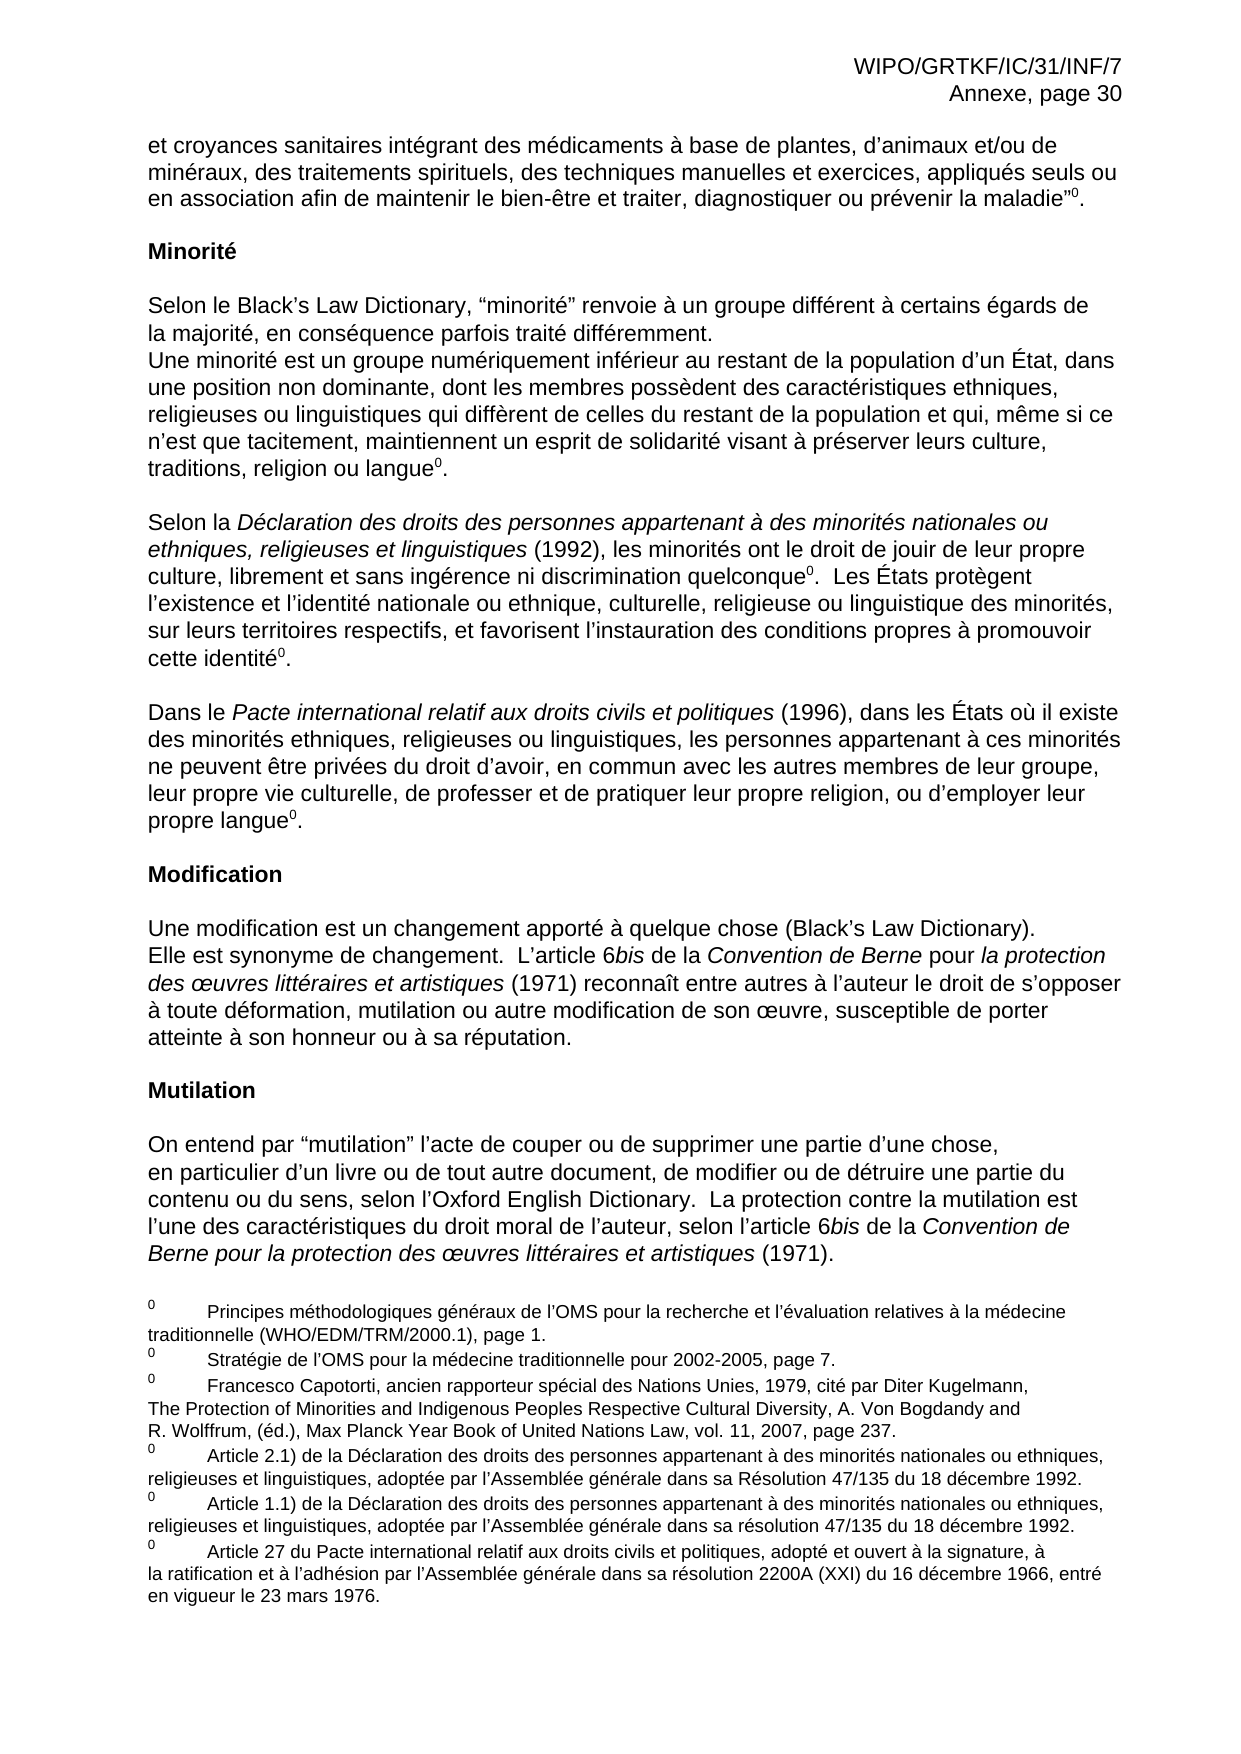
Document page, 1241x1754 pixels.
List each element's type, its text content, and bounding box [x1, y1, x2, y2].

text Une modification est un changement apporté à quelque chose (Black’s Law Dictionary). Elle est synonyme de changement. L’article 6bis de la Convention de Berne pour la protection des œuvres littéraires et artistiques (1971) reconnaît entre autres à l’auteur le droit de s’opposer à toute déformation, mutilation ou autre modification de son œuvre, susceptible de porter atteinte à son honneur ou à sa réputation. [148, 915, 1122, 1050]
subtitle Mutilation [148, 1076, 1122, 1103]
text Selon le Black’s Law Dictionary, “minorité” renvoie à un groupe différent à certains égards de la majorité, en conséquence parfois traité différemment. [148, 292, 1122, 346]
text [148, 132, 1122, 211]
text Selon la Déclaration des droits des personnes appartenant à des minorités nationales ou ethniques, religieuses et linguistiques (1992), les minorités ont le droit de jouir de leur propre culture, librement et sans ingérence ni discrimination quelconque. Les États protègent l’existence et l’identité nationale ou ethnique, culturelle, religieuse ou linguistique des minorités, sur leurs territoires respectifs, et favorisent l’instauration des conditions propres à promouvoir cette identité. [148, 508, 1122, 671]
text Dans le Pacte international relatif aux droits civils et politiques (1996), dans les États où il existe des minorités ethniques, religieuses ou linguistiques, les personnes appartenant à ces minorités ne peuvent être privées du droit d’avoir, en commun avec les autres membres de leur groupe, leur propre vie culturelle, de professer et de pratiquer leur propre religion, ou d’employer leur propre langue. [148, 698, 1122, 833]
text Une minorité est un groupe numériquement inférieur au restant de la population d’un État, dans une position non dominante, dont les membres possèdent des caractéristiques ethniques, religieuses ou linguistiques qui diffèrent de celles du restant de la population et qui, même si ce n’est que tacitement, maintiennent un esprit de solidarité visant à préserver leurs culture, traditions, religion ou langue. [148, 346, 1122, 481]
subtitle Modification [148, 861, 1122, 888]
text On entend par “mutilation” l’acte de couper ou de supprimer une partie d’une chose, en particulier d’un livre ou de tout autre document, de modifier ou de détruire une partie du contenu ou du sens, selon l’Oxford English Dictionary. La protection contre la mutilation est l’une des caractéristiques du droit moral de l’auteur, selon l’article 6bis de la Convention de Berne pour la protection des œuvres littéraires et artistiques (1971). [148, 1131, 1122, 1266]
subtitle Minorité [148, 238, 1122, 265]
